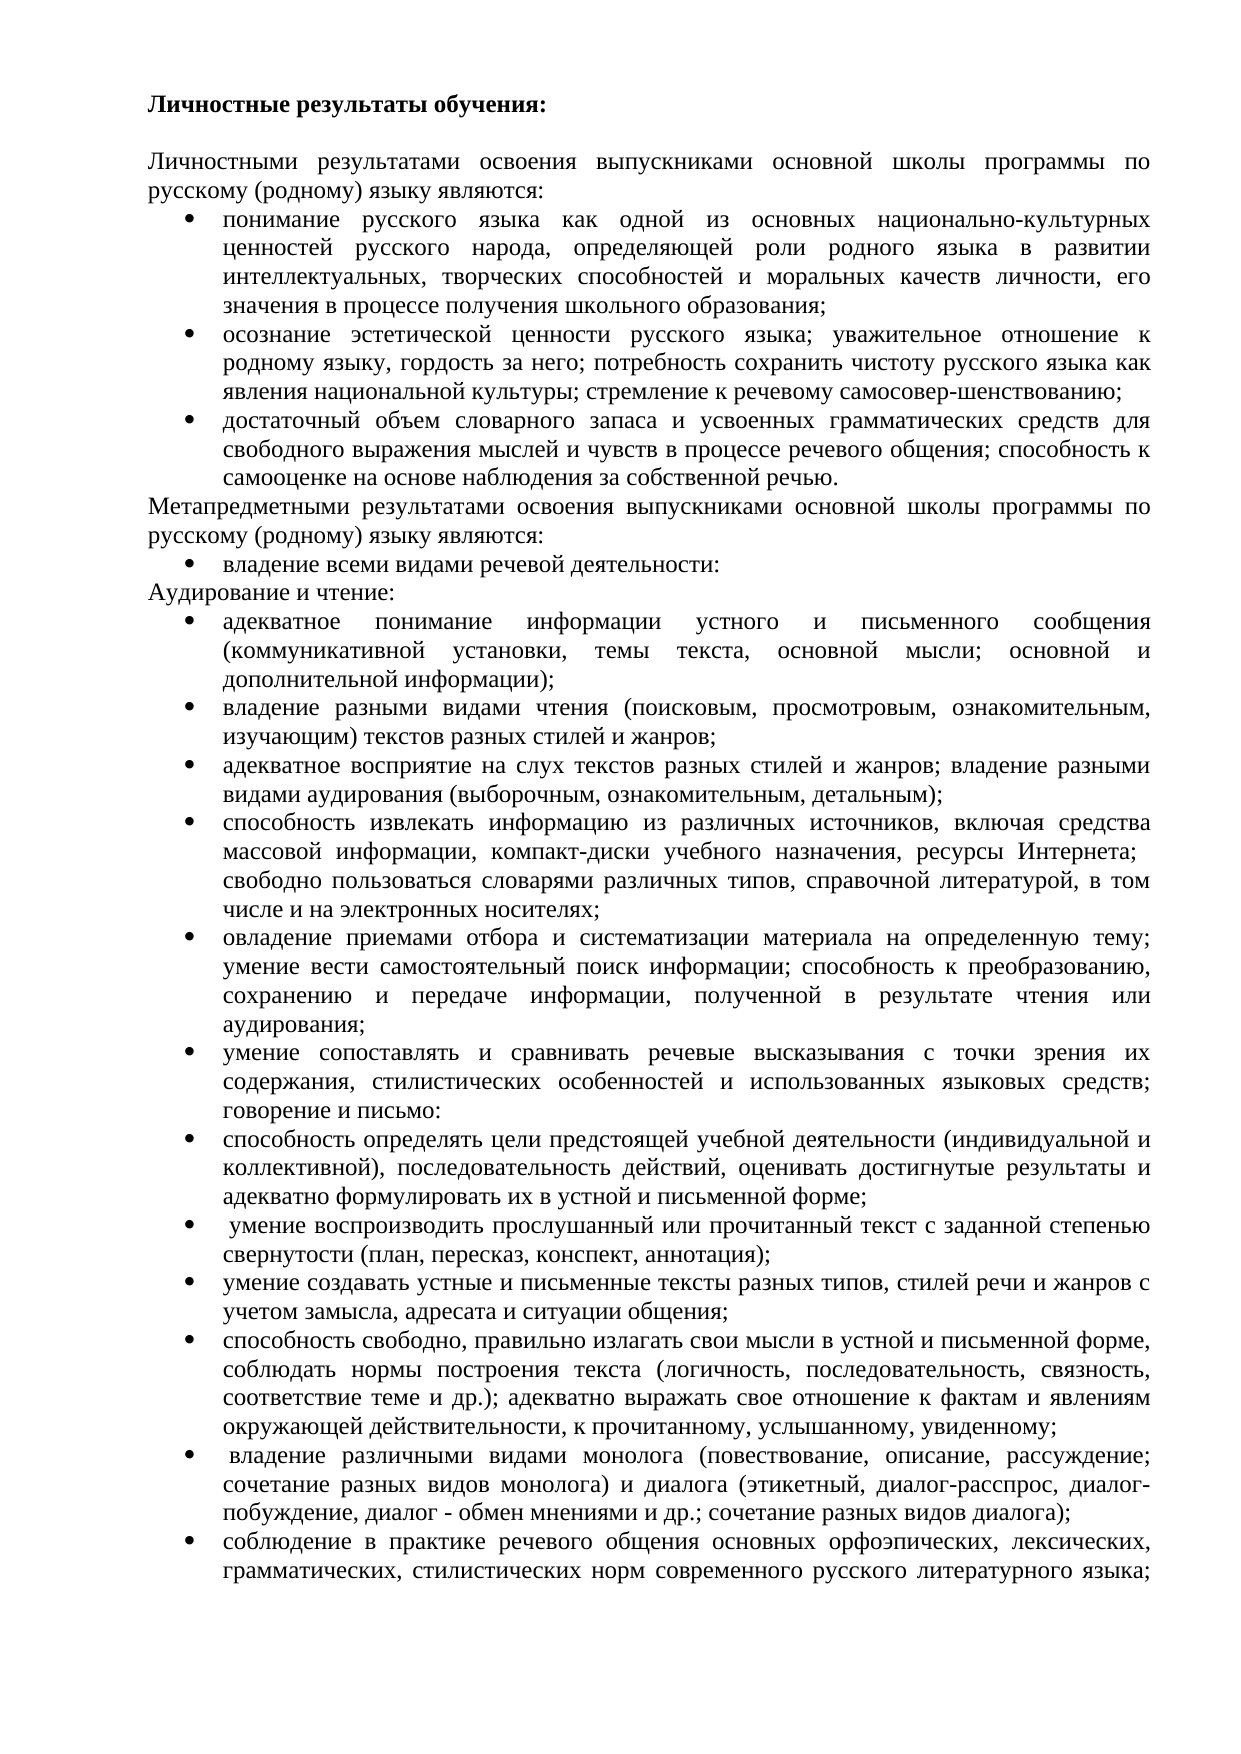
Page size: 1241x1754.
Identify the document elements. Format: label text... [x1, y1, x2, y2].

list умение создавать устные и письменные тексты разных типов, стилей речи и жанров с учетом замысла, адресата и ситуации общения; [185, 1267, 1152, 1325]
list понимание русского языка как одной из основных национально-культурных ценностей русского народа, определяющей роли родного языка в развитии интеллектуальных, творческих способностей и моральных качеств личности, его значения в процессе получения школьного образования; [185, 204, 1152, 319]
list способность извлекать информацию из различных источников, включая средства массовой информации, компакт-диски учебного назначения, ресурсы Интернета; свободно пользоваться словарями различных типов, справочной литературой, в том числе и на электронных носителях; [185, 807, 1152, 922]
list адекватное восприятие на слух текстов разных стилей и жанров; владение разными видами аудирования (выборочным, ознакомительным, детальным); [185, 750, 1152, 807]
text Метапредметными результатами освоения выпускниками основной школы программы по русскому (родному) языку являются: [148, 491, 1152, 549]
list владение различными видами монолога (повествование, описание, рассуждение; сочетание разных видов монолога) и диалога (этикетный, диалог-расспрос, диалог-побуждение, диалог - обмен мнениями и др.; сочетание разных видов диалога); [185, 1440, 1152, 1526]
list способность определять цели предстоящей учебной деятельности (индивидуальной и коллективной), последовательность действий, оценивать достигнутые результаты и адекватно формулировать их в устной и письменной форме; [185, 1124, 1152, 1210]
list овладение приемами отбора и систематизации материала на определенную тему; умение вести самостоятельный поиск информации; способность к преобразованию, сохранению и передаче информации, полученной в результате чтения или аудирования; [185, 922, 1152, 1037]
list умение воспроизводить прослушанный или прочитанный текст с заданной степенью свернутости (план, пересказ, конспект, аннотация); [185, 1210, 1152, 1267]
list способность свободно, правильно излагать свои мысли в устной и письменной форме, соблюдать нормы построения текста (логичность, последовательность, связность, соответствие теме и др.); адекватно выражать свое отношение к фактам и явлениям окружающей действительности, к прочитанному, услышанному, увиденному; [185, 1325, 1152, 1440]
list умение сопоставлять и сравнивать речевые высказывания с точки зрения их содержания, стилистических особенностей и использованных языковых средств; говорение и письмо: [185, 1037, 1152, 1124]
list владение всеми видами речевой деятельности: [185, 549, 1152, 577]
text Личностные результаты обучения: [148, 89, 1152, 117]
text Аудирование и чтение: [148, 577, 1152, 606]
list осознание эстетической ценности русского языка; уважительное отношение к родному языку, гордость за него; потребность сохранить чистоту русского языка как явления национальной культуры; стремление к речевому самосовер-шенствованию; [185, 319, 1152, 405]
list адекватное понимание информации устного и письменного сообщения (коммуникативной установки, темы текста, основной мысли; основной и дополнительной информации); [185, 606, 1152, 692]
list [185, 1526, 1152, 1584]
text Личностными результатами освоения выпускниками основной школы программы по русскому (родному) языку являются: [148, 146, 1152, 204]
list достаточный объем словарного запаса и усвоенных грамматических средств для свободного выражения мыслей и чувств в процессе речевого общения; способность к самооценке на основе наблюдения за собственной речью. [185, 405, 1152, 491]
list владение разными видами чтения (поисковым, просмотровым, ознакомительным, изучающим) текстов разных стилей и жанров; [185, 692, 1152, 750]
